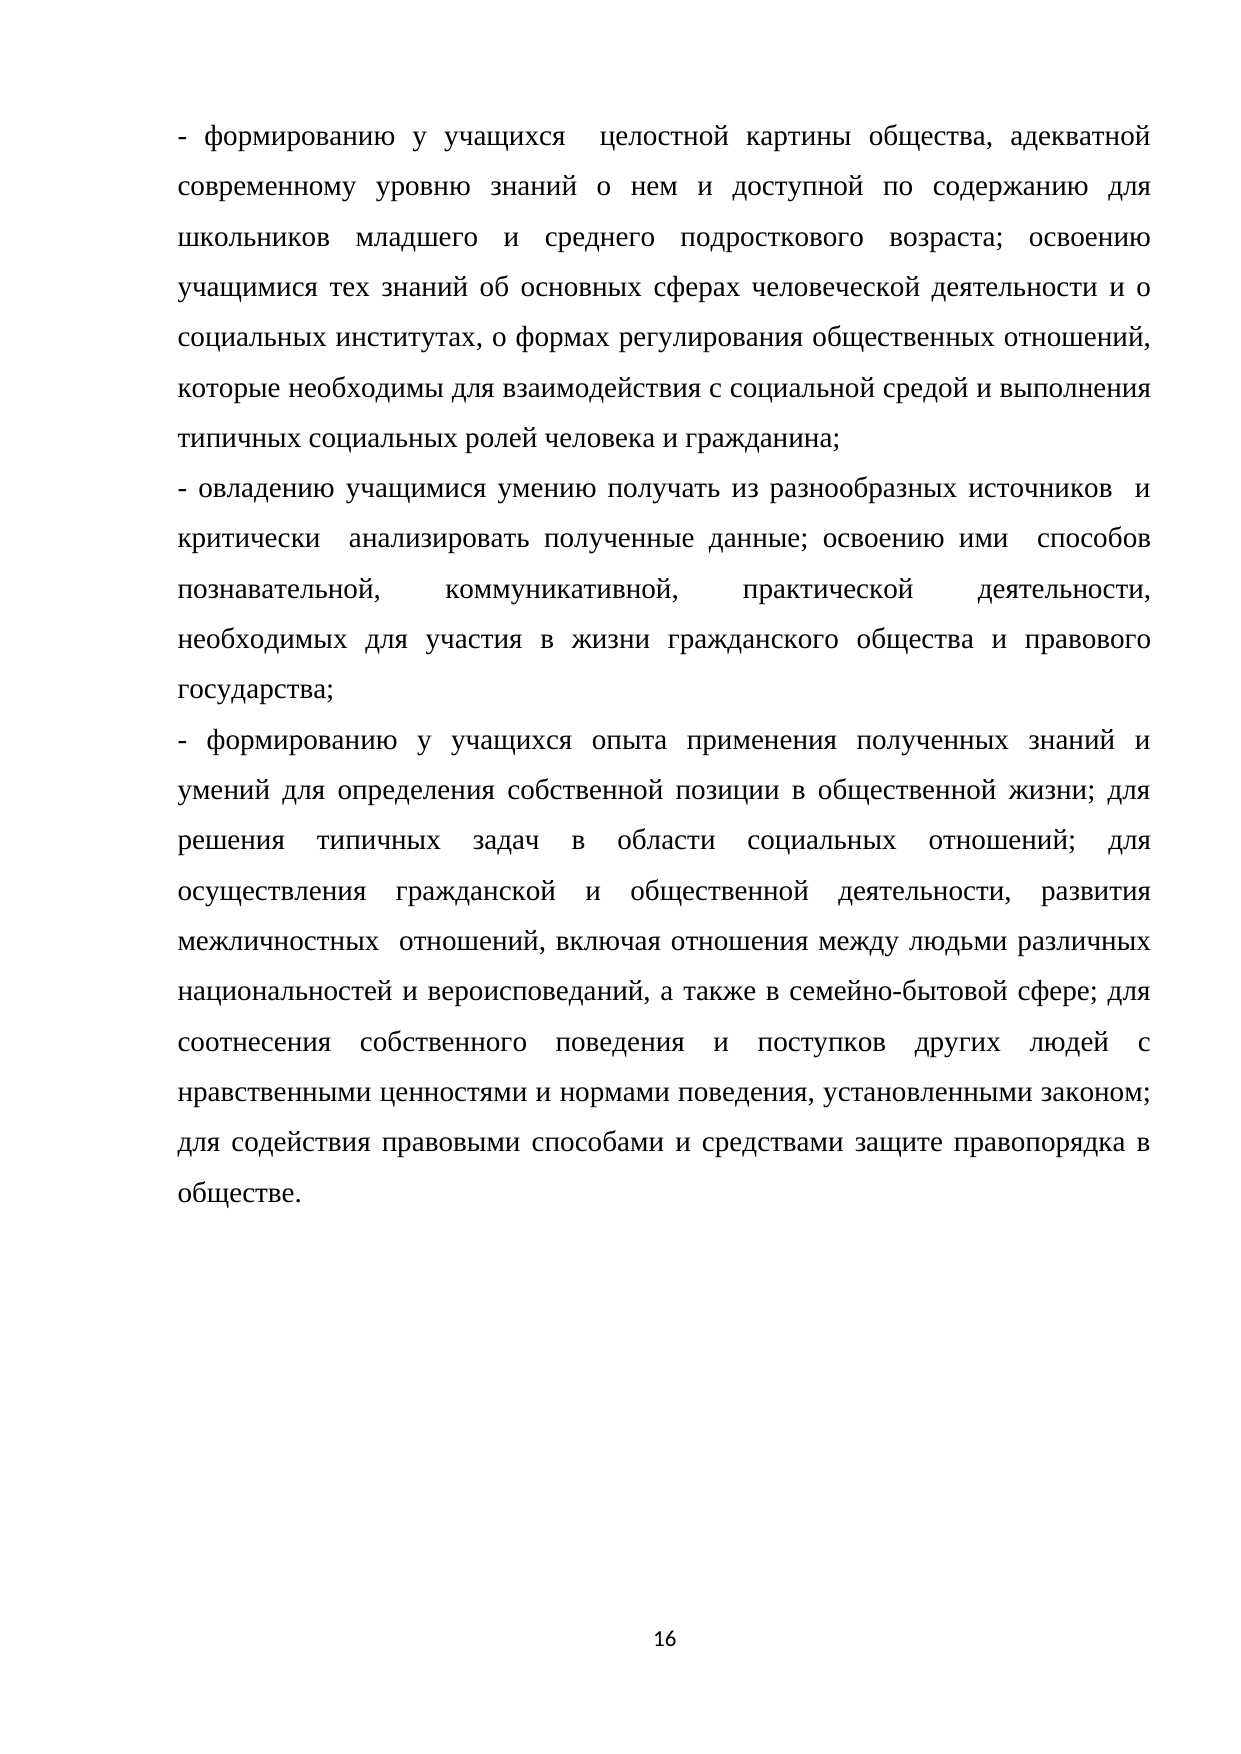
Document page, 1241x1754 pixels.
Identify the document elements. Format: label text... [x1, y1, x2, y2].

text - овладению учащимися умению получать из разнообразных источников и критически анализировать полученные данные; освоению ими способов познавательной, коммуникативной, практической деятельности, необходимых для участия в жизни гражданского общества и правового государства; [177, 470, 1152, 705]
text - формированию у учащихся опыта применения полученных знаний и умений для определения собственной позиции в общественной жизни; для решения типичных задач в области социальных отношений; для осуществления гражданской и общественной деятельности, развития межличностных отношений, включая отношения между людьми различных национальностей и вероисповеданий, а также в семейно-бытовой сфере; для соотнесения собственного поведения и поступков других людей с нравственными ценностями и нормами поведения, установленными законом; для содействия правовыми способами и средствами защите правопорядка в обществе. [177, 722, 1152, 1208]
text - формированию у учащихся целостной картины общества, адекватной современному уровню знаний о нем и доступной по содержанию для школьников младшего и среднего подросткового возраста; освоению учащимися тех знаний об основных сферах человеческой деятельности и о социальных институтах, о формах регулирования общественных отношений, которые необходимы для взаимодействия с социальной средой и выполнения типичных социальных ролей человека и гражданина; [177, 118, 1152, 453]
